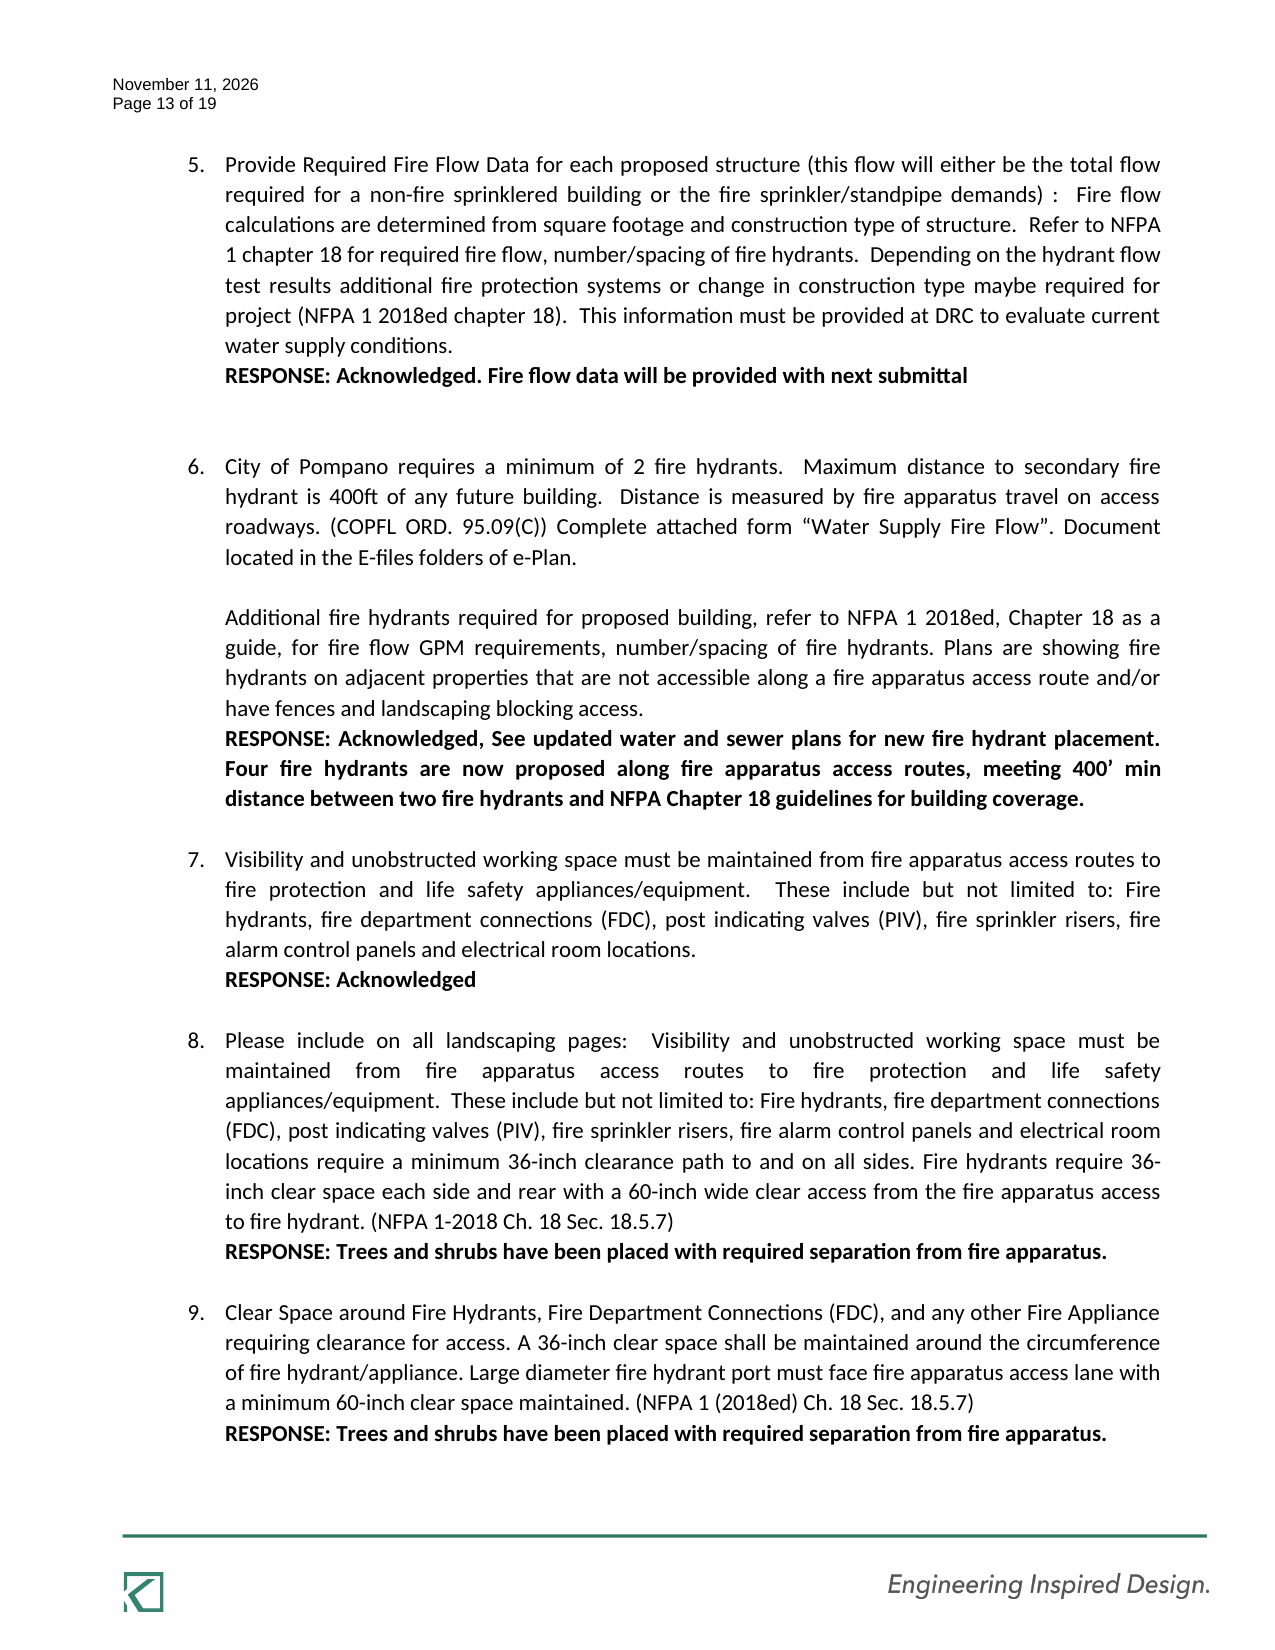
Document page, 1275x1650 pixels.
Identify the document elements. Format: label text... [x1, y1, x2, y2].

list City of Pompano requires a minimum of 2 fire hydrants. Maximum distance to secondary fire hydrant is 400ft of any future building. Distance is measured by fire apparatus travel on access roadways. (COPFL ORD. 95.09(C)) Complete attached form “Water Supply Fire Flow”. Document located in the E-files folders of e-Plan. [187, 452, 1162, 571]
list Clear Space around Fire Hydrants, Fire Department Connections (FDC), and any other Fire Appliance requiring clearance for access. A 36-inch clear space shall be maintained around the circumference of fire hydrant/appliance. Large diameter fire hydrant port must face fire apparatus access lane with a minimum 60-inch clear space maintained. (NFPA 1 (2018ed) Ch. 18 Sec. 18.5.7) [187, 1298, 1162, 1417]
list Additional fire hydrants required for proposed building, refer to NFPA 1 2018ed, Chapter 18 as a guide, for fire flow GPM requirements, number/spacing of fire hydrants. Plans are showing fire hydrants on adjacent properties that are not accessible along a fire apparatus access route and/or have fences and landscaping blocking access. [225, 603, 1162, 722]
list RESPONSE: Acknowledged, See updated water and sewer plans for new fire hydrant placement. Four fire hydrants are now proposed along fire apparatus access routes, meeting 400’ min distance between two fire hydrants and NFPA Chapter 18 guidelines for building coverage. [225, 724, 1162, 812]
list RESPONSE: Acknowledged [225, 966, 1162, 994]
list Provide Required Fire Flow Data for each proposed structure (this flow will either be the total flow required for a non-fire sprinklered building or the fire sprinkler/standpipe demands) : Fire flow calculations are determined from square footage and construction type of structure. Refer to NFPA 1 chapter 18 for required fire flow, number/spacing of fire hydrants. Depending on the hydrant flow test results additional fire protection systems or change in construction type maybe required for project (NFPA 1 2018ed chapter 18). This information must be provided at DRC to evaluate current water supply conditions. [187, 150, 1162, 359]
list Visibility and unobstructed working space must be maintained from fire apparatus access routes to fire protection and life safety appliances/equipment. These include but not limited to: Fire hydrants, fire department connections (FDC), post indicating valves (PIV), fire sprinkler risers, fire alarm control panels and electrical room locations. [187, 845, 1162, 963]
list RESPONSE: Trees and shrubs have been placed with required separation from fire apparatus. [225, 1419, 1162, 1447]
picture [123, 1572, 164, 1612]
list Please include on all landscaping pages: Visibility and unobstructed working space must be maintained from fire apparatus access routes to fire protection and life safety appliances/equipment. These include but not limited to: Fire hydrants, fire department connections (FDC), post indicating valves (PIV), fire sprinkler risers, fire alarm control panels and electrical room locations require a minimum 36-inch clearance path to and on all sides. Fire hydrants require 36-inch clear space each side and rear with a 60-inch wide clear access from the fire apparatus access to fire hydrant. (NFPA 1-2018 Ch. 18 Sec. 18.5.7) [187, 1026, 1162, 1235]
picture [888, 1573, 1209, 1599]
list RESPONSE: Acknowledged. Fire flow data will be provided with next submittal [225, 361, 1162, 389]
list RESPONSE: Trees and shrubs have been placed with required separation from fire apparatus. [225, 1237, 1162, 1266]
